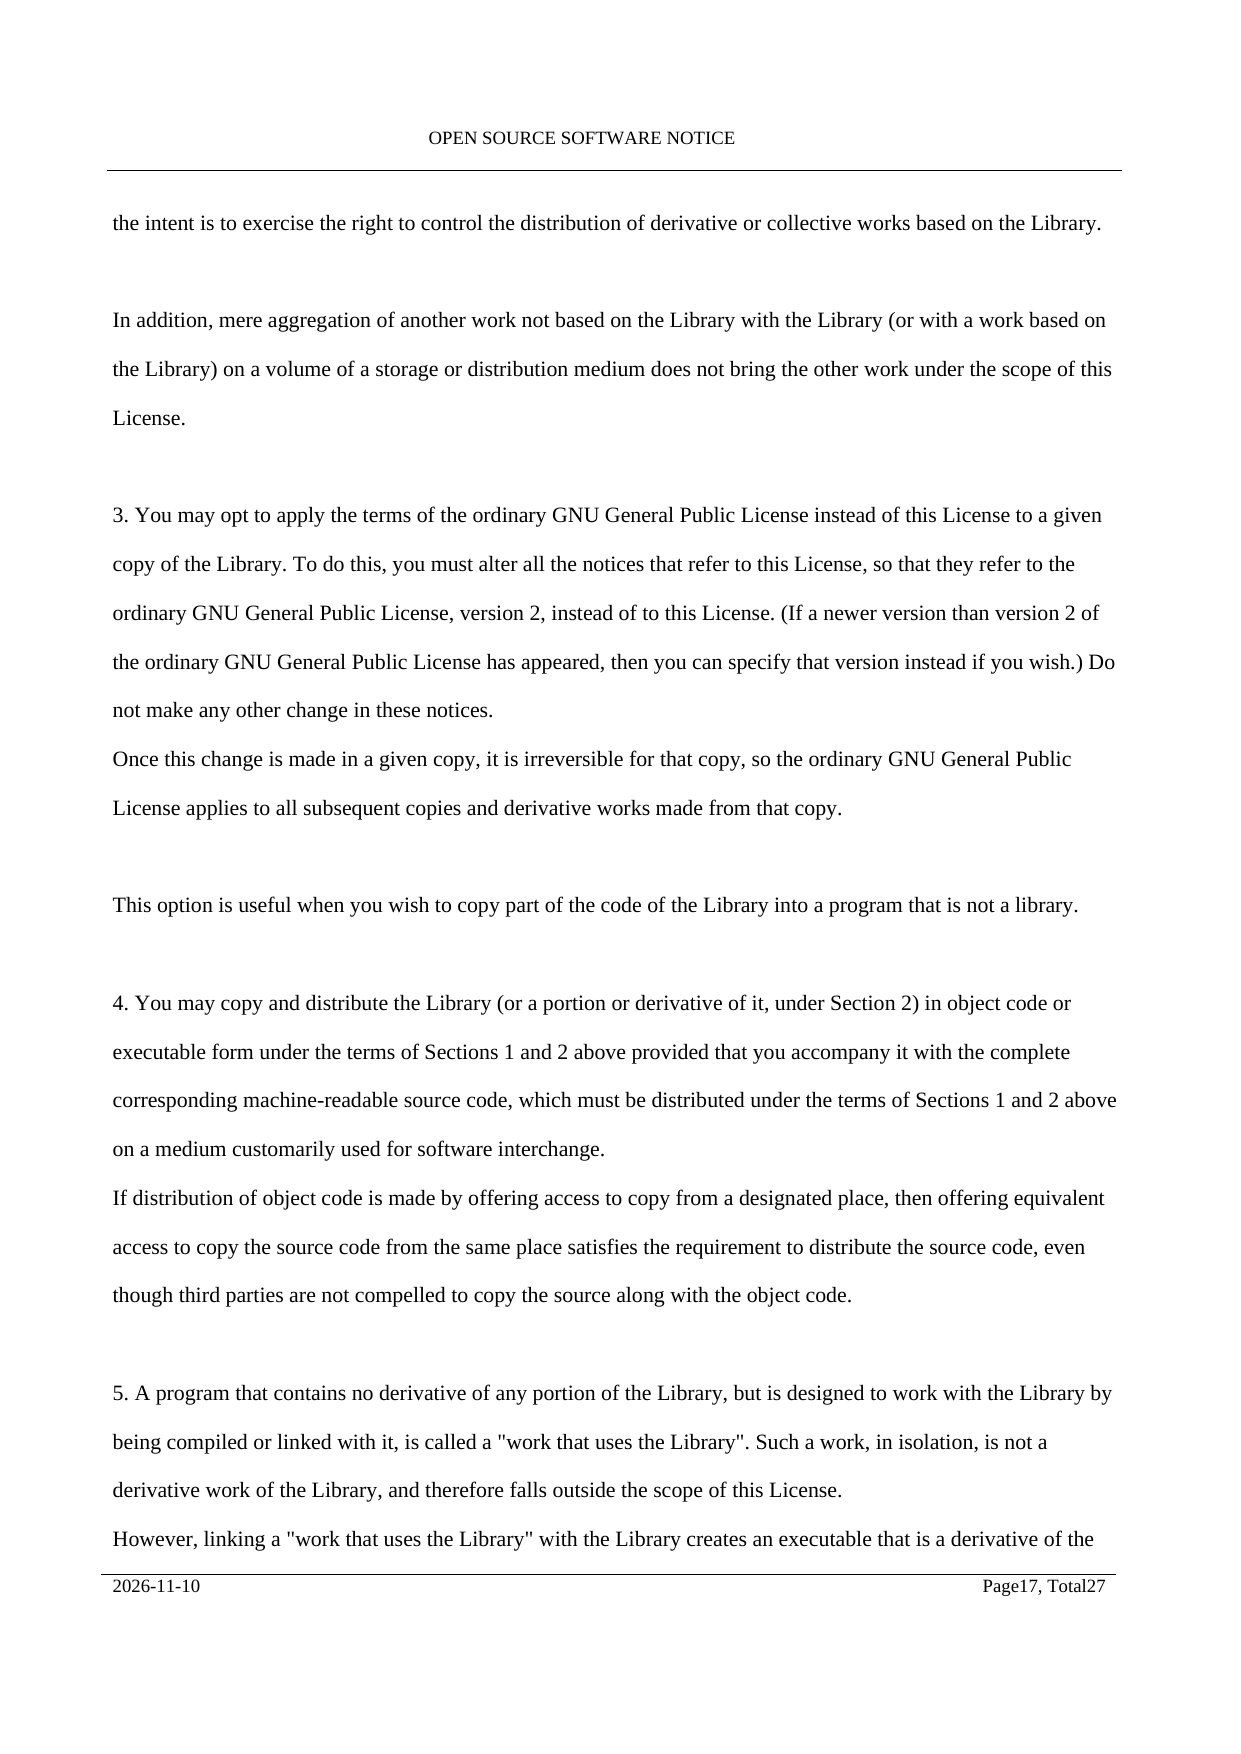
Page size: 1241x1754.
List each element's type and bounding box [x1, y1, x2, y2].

text [112, 206, 1128, 1555]
